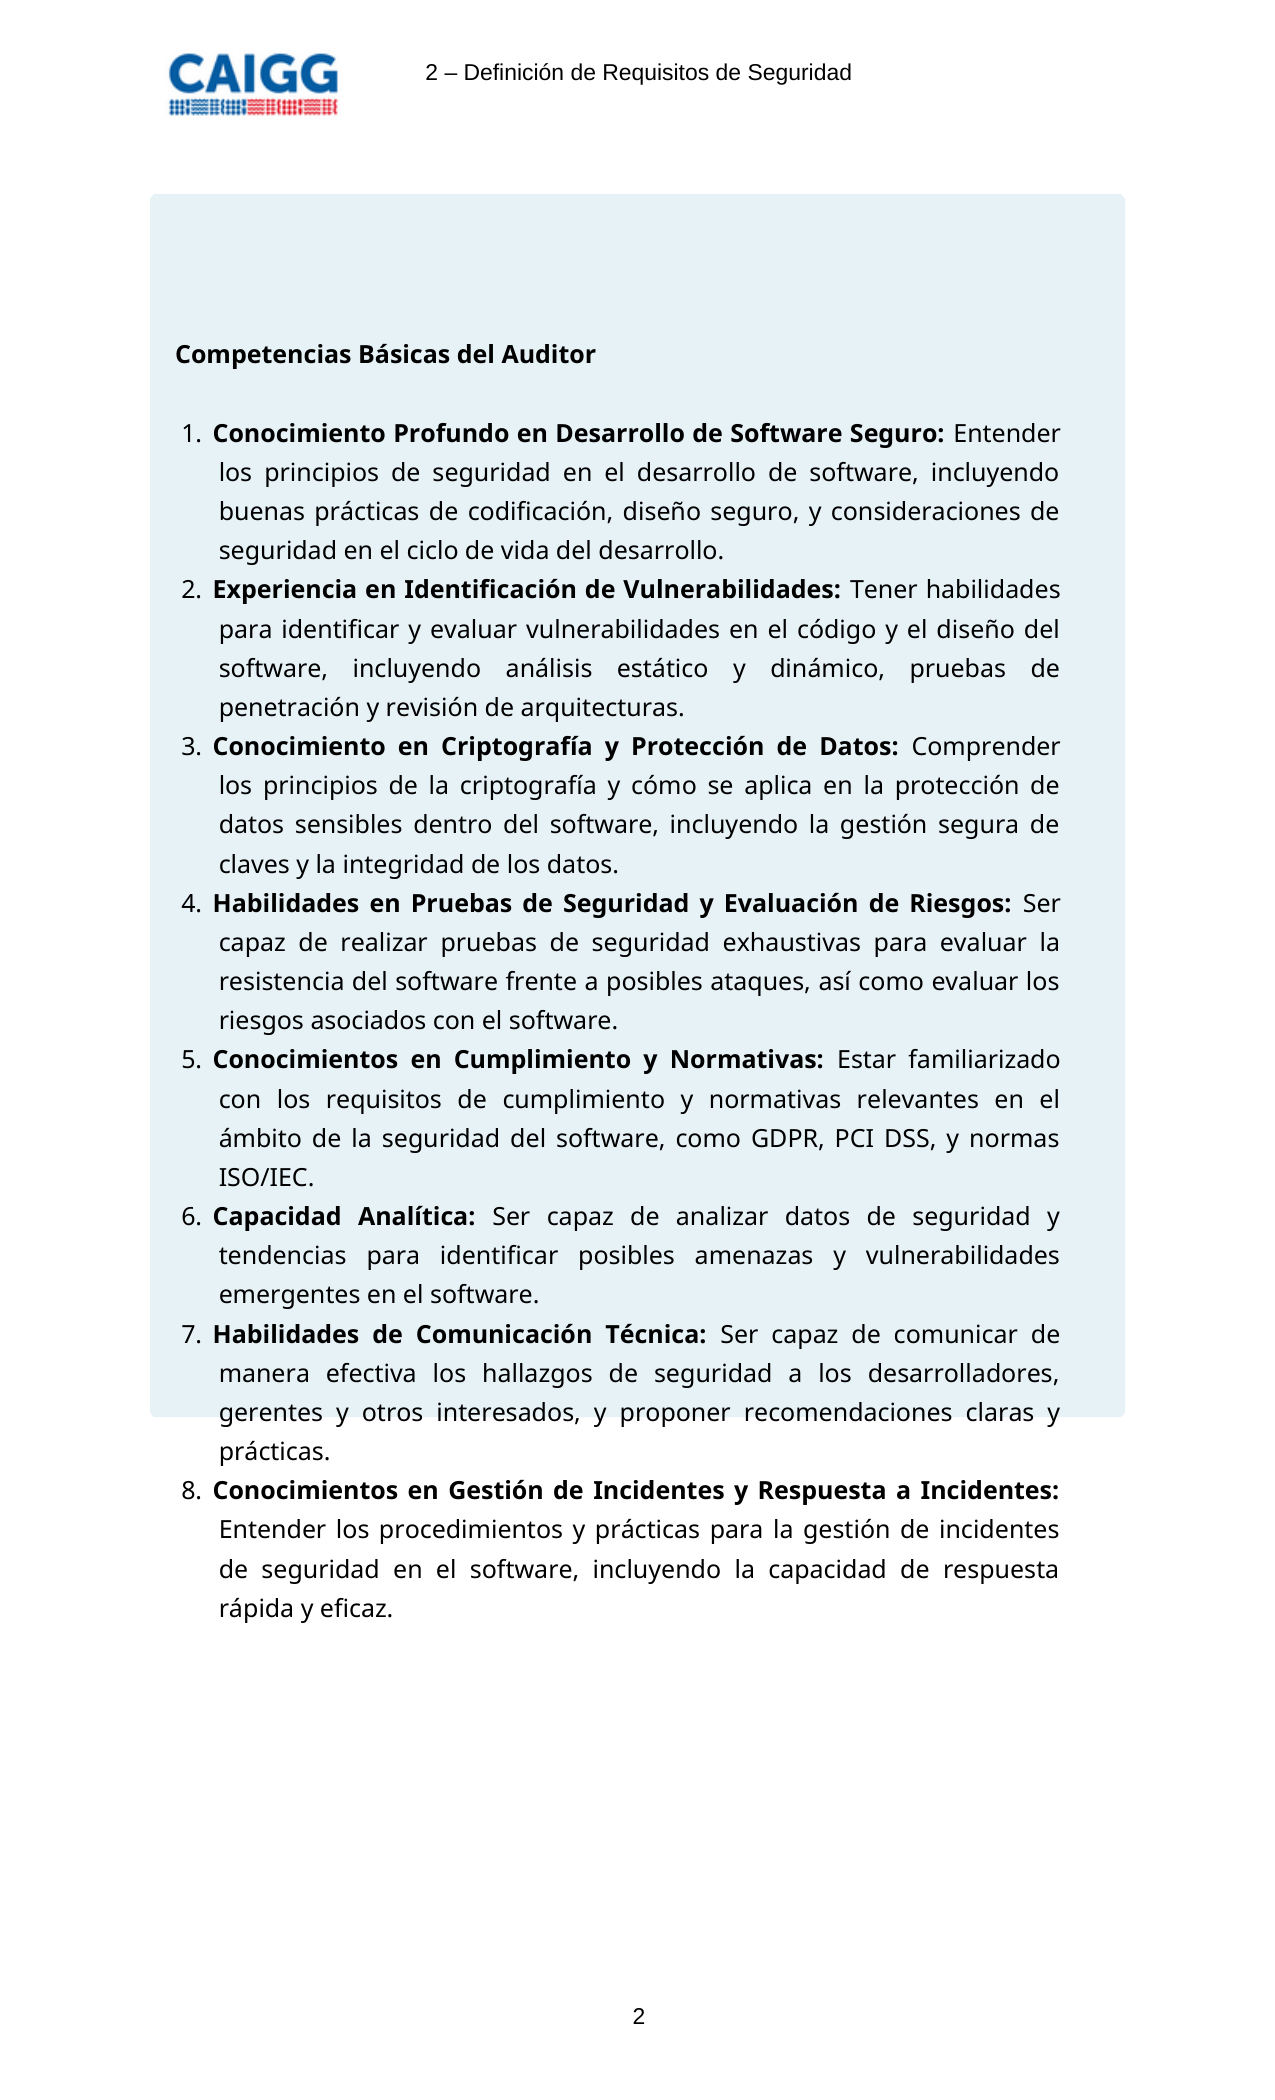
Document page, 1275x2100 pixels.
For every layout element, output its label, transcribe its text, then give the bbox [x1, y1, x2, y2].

list Conocimientos en Gestión de Incidentes y Respuesta a Incidentes: Entender los procedimientos y prácticas para la gestión de incidentes de seguridad en el software, incluyendo la capacidad de respuesta rápida y eficaz. [181, 1473, 1061, 1624]
list Conocimiento Profundo en Desarrollo de Software Seguro: Entender los principios de seguridad en el desarrollo de software, incluyendo buenas prácticas de codificación, diseño seguro, y consideraciones de seguridad en el ciclo de vida del desarrollo. [181, 416, 1061, 567]
list Habilidades en Pruebas de Seguridad y Evaluación de Riesgos: Ser capaz de realizar pruebas de seguridad exhaustivas para evaluar la resistencia del software frente a posibles ataques, así como evaluar los riesgos asociados con el software. [181, 886, 1061, 1037]
list Conocimiento en Criptografía y Protección de Datos: Comprender los principios de la criptografía y cómo se aplica en la protección de datos sensibles dentro del software, incluyendo la gestión segura de claves y la integridad de los datos. [181, 729, 1061, 880]
list Habilidades de Comunicación Técnica: Ser capaz de comunicar de manera efectiva los hallazgos de seguridad a los desarrolladores, gerentes y otros interesados, y proponer recomendaciones claras y prácticas. [181, 1316, 1061, 1468]
picture [138, 32, 377, 147]
list Capacidad Analítica: Ser capaz de analizar datos de seguridad y tendencias para identificar posibles amenazas y vulnerabilidades emergentes en el software. [181, 1199, 1061, 1311]
text Competencias Básicas del Auditor [175, 337, 1137, 371]
list Experiencia en Identificación de Vulnerabilidades: Tener habilidades para identificar y evaluar vulnerabilidades en el código y el diseño del software, incluyendo análisis estático y dinámico, pruebas de penetración y revisión de arquitecturas. [181, 572, 1061, 724]
list Conocimientos en Cumplimiento y Normativas: Estar familiarizado con los requisitos de cumplimiento y normativas relevantes en el ámbito de la seguridad del software, como GDPR, PCI DSS, y normas ISO/IEC. [181, 1042, 1061, 1194]
